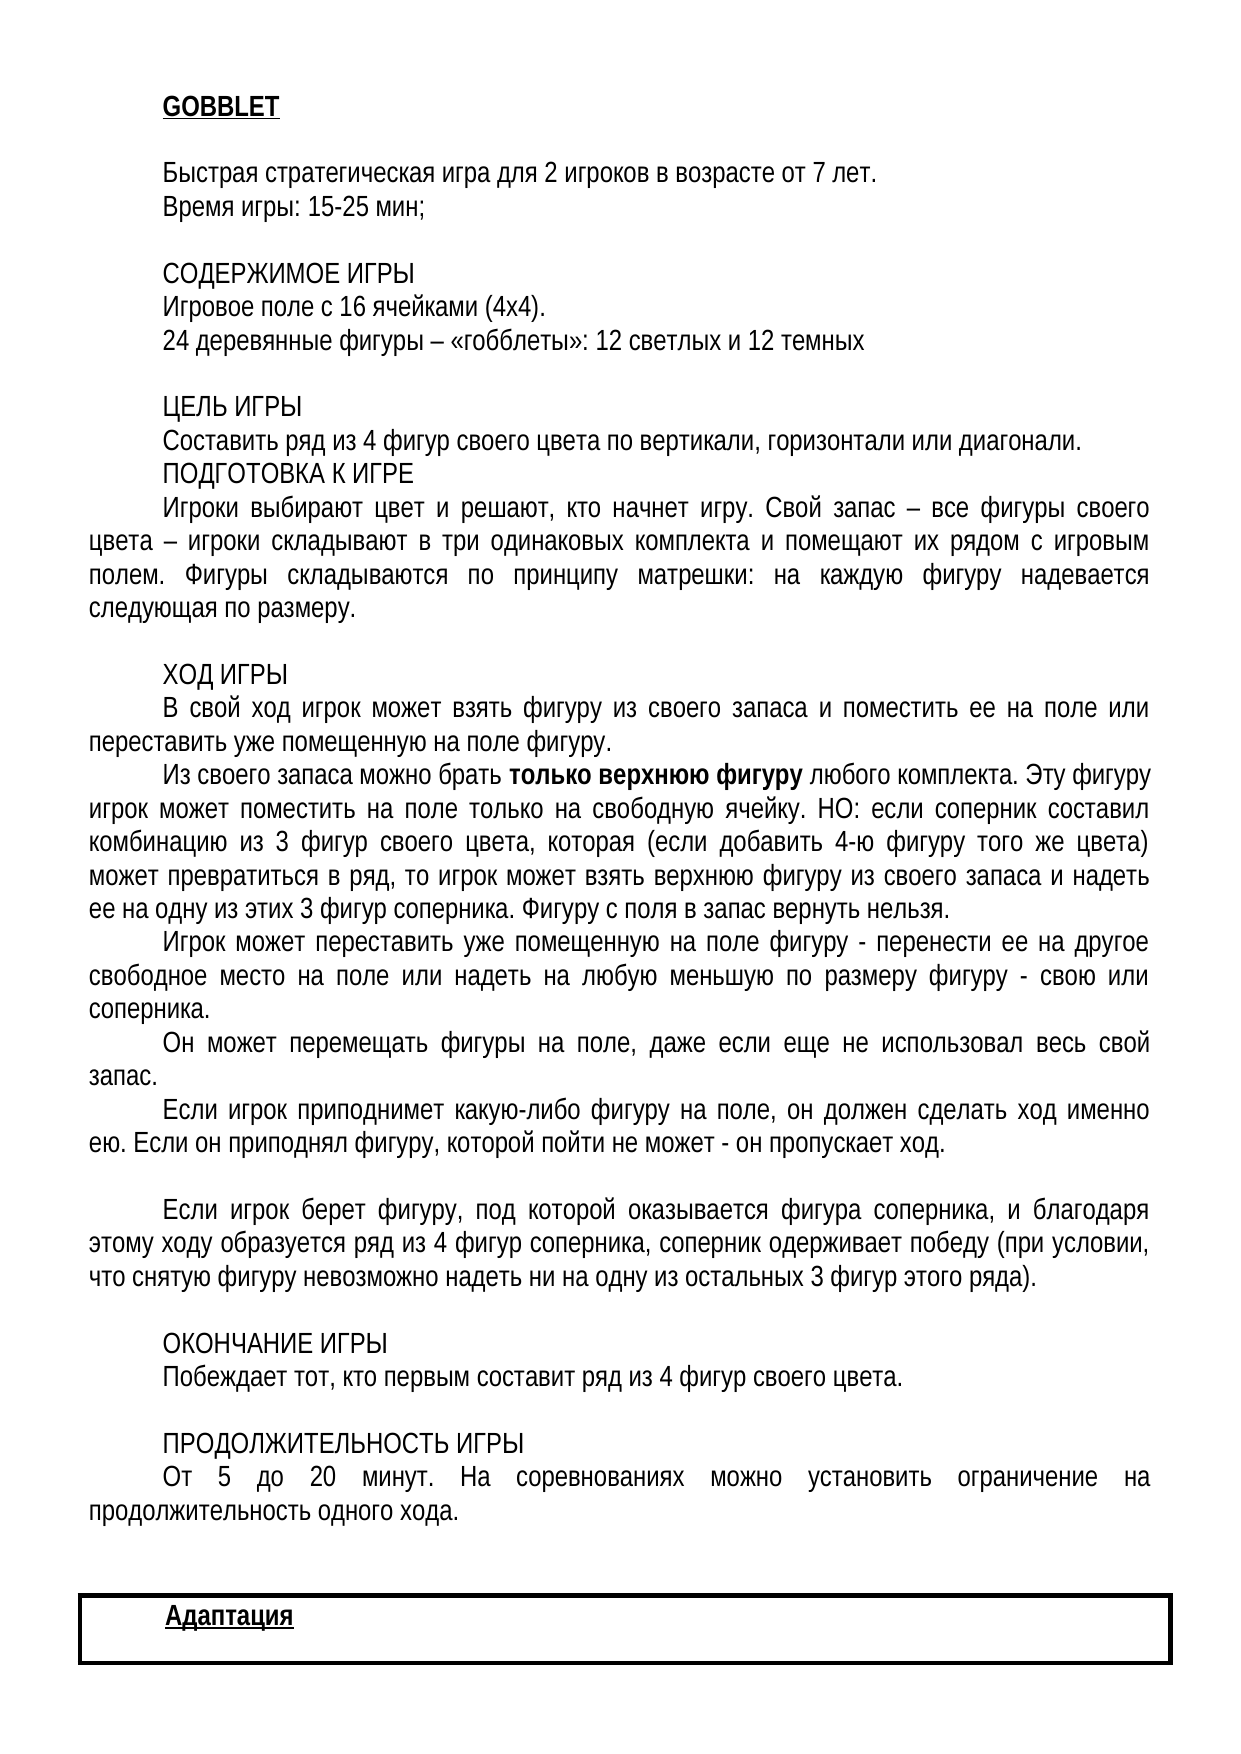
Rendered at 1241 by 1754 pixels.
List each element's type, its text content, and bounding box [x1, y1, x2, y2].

text ХОД ИГРЫ [89, 657, 1152, 691]
text Быстрая стратегическая игра для 2 игроков в возрасте от 7 лет. [89, 156, 1152, 189]
text ЦЕЛЬ ИГРЫ [89, 389, 1152, 423]
text Время игры: 15-25 мин; [89, 189, 1152, 222]
text ПРОДОЛЖИТЕЛЬНОСТЬ ИГРЫ [89, 1426, 1152, 1459]
text ОКОНЧАНИЕ ИГРЫ [89, 1326, 1152, 1359]
text Игроки выбирают цвет и решают, кто начнет игру. Свой запас – все фигуры своего цвета – игроки складывают в три одинаковых комплекта и помещают их рядом с игровым полем. Фигуры складываются по принципу матрешки: на каждую фигуру надевается следующая по размеру. [89, 490, 1152, 624]
text GOBBLET [89, 89, 1152, 122]
text ПОДГОТОВКА К ИГРЕ [89, 456, 1152, 490]
text В свой ход игрок может взять фигуру из своего запаса и поместить ее на поле или переставить уже помещенную на поле фигуру. [89, 691, 1152, 757]
text Побеждает тот, кто первым составит ряд из 4 фигур своего цвета. [89, 1359, 1152, 1393]
text 24 деревянные фигуры – «гобблеты»: 12 светлых и 12 темных [89, 323, 1152, 356]
text От 5 до 20 минут. На соревнованиях можно установить ограничение на продолжительность одного хода. [89, 1459, 1152, 1526]
text Если игрок берет фигуру, под которой оказывается фигура соперника, и благодаря этому ходу образуется ряд из 4 фигур соперника, соперник одерживает победу (при условии, что снятую фигуру невозможно надеть ни на одну из остальных 3 фигур этого ряда). [89, 1192, 1152, 1292]
text Он может перемещать фигуры на поле, даже если еще не использовал весь свой запас. [89, 1025, 1152, 1092]
text Игрок может переставить уже помещенную на поле фигуру - перенести ее на другое свободное место на поле или надеть на любую меньшую по размеру фигуру - свою или соперника. [89, 924, 1152, 1025]
text СОДЕРЖИМОЕ ИГРЫ [89, 256, 1152, 289]
text Составить ряд из 4 фигур своего цвета по вертикали, горизонтали или диагонали. [89, 423, 1152, 456]
text Если игрок приподнимет какую-либо фигуру на поле, он должен сделать ход именно ею. Если он приподнял фигуру, которой пойти не может - он пропускает ход. [89, 1092, 1152, 1159]
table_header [82, 1598, 1168, 1661]
text Игровое поле с 16 ячейками (4х4). [89, 289, 1152, 323]
text Из своего запаса можно брать только верхнюю фигуру любого комплекта. Эту фигуру игрок может поместить на поле только на свободную ячейку. НО: если соперник составил комбинацию из 3 фигур своего цвета, которая (если добавить 4-ю фигуру того же цвета) может превратиться в ряд, то игрок может взять верхнюю фигуру из своего запаса и надеть ее на одну из этих 3 фигур соперника. Фигуру с поля в запас вернуть нельзя. [89, 757, 1152, 924]
